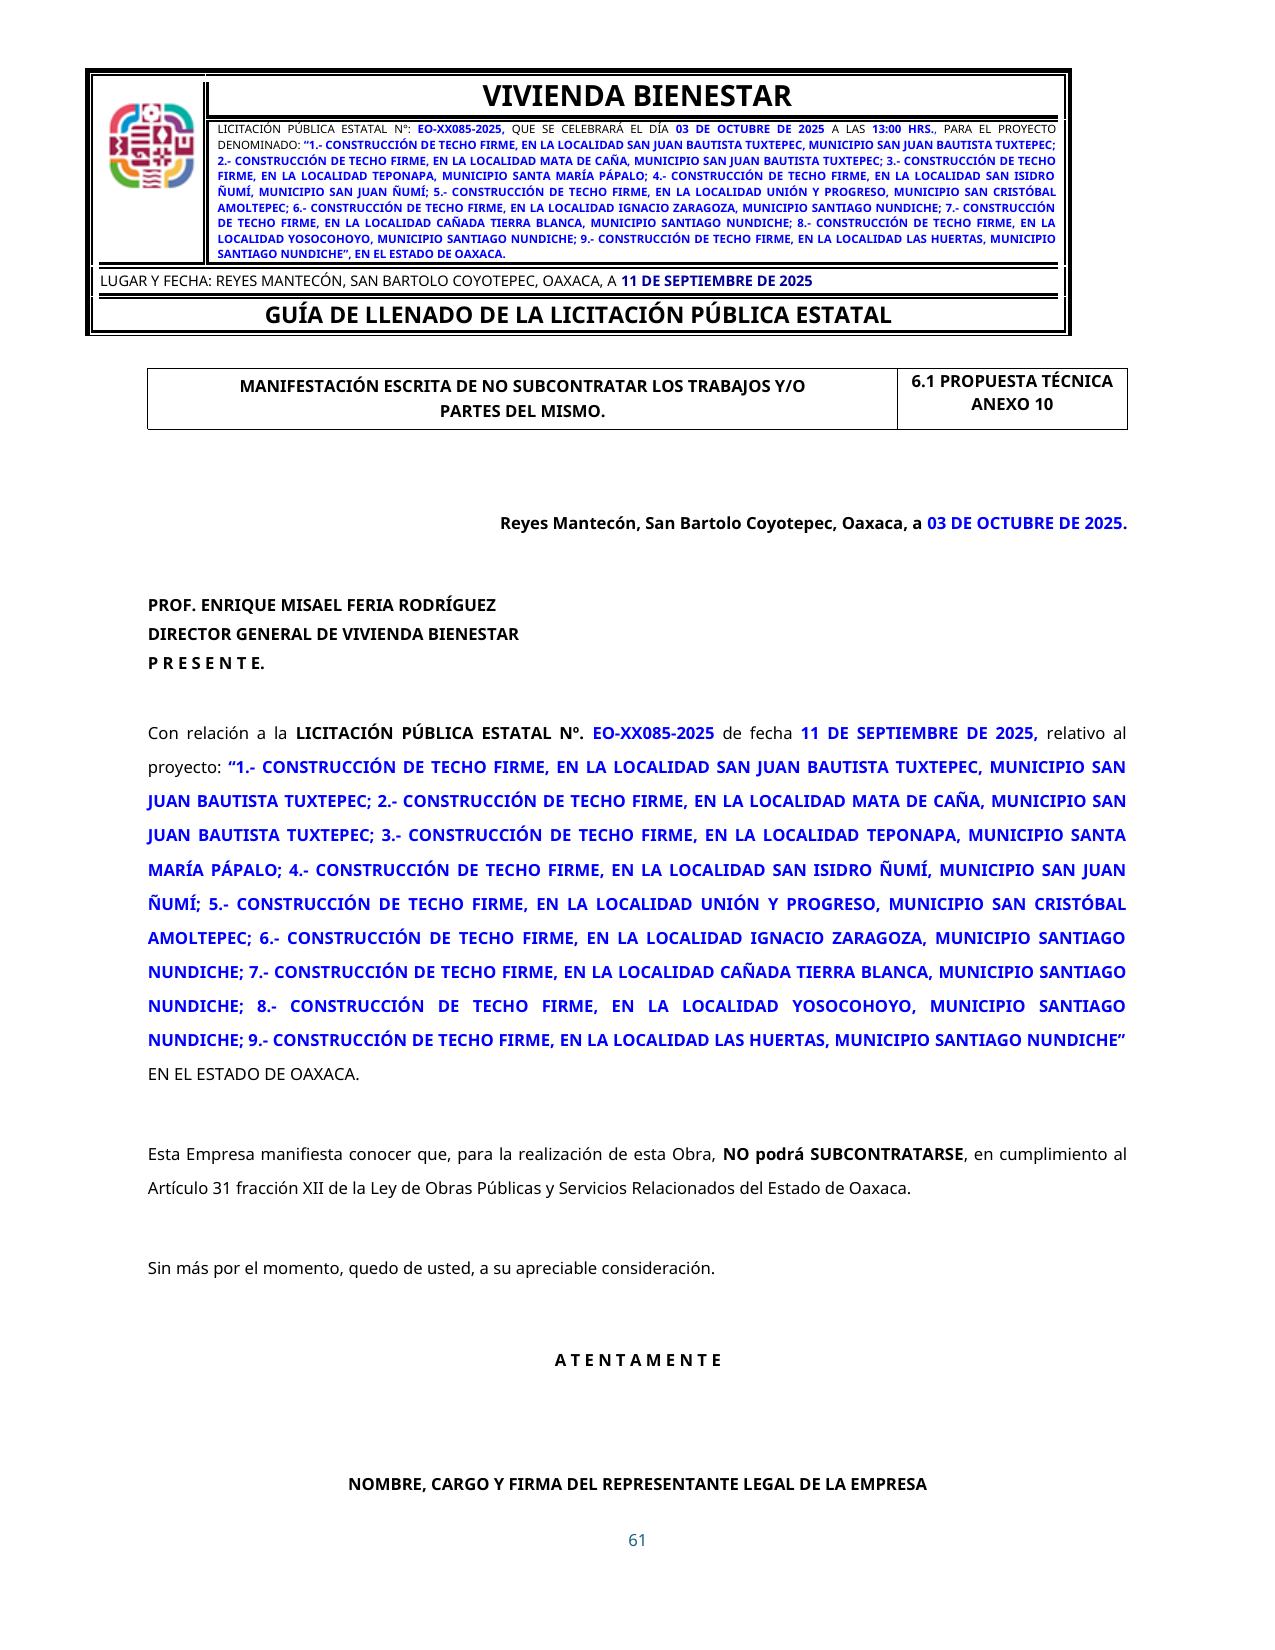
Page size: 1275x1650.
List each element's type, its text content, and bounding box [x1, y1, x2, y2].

text A T E N T A M E N T E [148, 1349, 1127, 1372]
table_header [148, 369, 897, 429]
text Esta Empresa manifiesta conocer que, para la realización de esta Obra, NO podrá SUBCONTRATARSE, en cumplimiento al Artículo 31 fracción XII de la Ley de Obras Públicas y Servicios Relacionados del Estado de Oaxaca. [148, 1143, 1127, 1199]
text NOMBRE, CARGO Y FIRMA DEL REPRESENTANTE LEGAL DE LA EMPRESA [148, 1472, 1127, 1495]
text PROF. ENRIQUE MISAEL FERIA RODRÍGUEZ [148, 594, 1127, 617]
text DIRECTOR GENERAL DE VIVIENDA BIENESTAR [148, 623, 1127, 646]
picture [98, 95, 203, 194]
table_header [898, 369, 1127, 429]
list Con relación a la LICITACIÓN PÚBLICA ESTATAL Nº. EO-XX085-2025 de fecha 11 DE SEPTIEMBRE DE 2025, relativo al proyecto: “1.- CONSTRUCCIÓN DE TECHO FIRME, EN LA LOCALIDAD SAN JUAN BAUTISTA TUXTEPEC, MUNICIPIO SAN JUAN BAUTISTA TUXTEPEC; 2.- CONSTRUCCIÓN DE TECHO FIRME, EN LA LOCALIDAD MATA DE CAÑA, MUNICIPIO SAN JUAN BAUTISTA TUXTEPEC; 3.- CONSTRUCCIÓN DE TECHO FIRME, EN LA LOCALIDAD TEPONAPA, MUNICIPIO SANTA MARÍA PÁPALO; 4.- CONSTRUCCIÓN DE TECHO FIRME, EN LA LOCALIDAD SAN ISIDRO ÑUMÍ, MUNICIPIO SAN JUAN ÑUMÍ; 5.- CONSTRUCCIÓN DE TECHO FIRME, EN LA LOCALIDAD UNIÓN Y PROGRESO, MUNICIPIO SAN CRISTÓBAL AMOLTEPEC; 6.- CONSTRUCCIÓN DE TECHO FIRME, EN LA LOCALIDAD IGNACIO ZARAGOZA, MUNICIPIO SANTIAGO NUNDICHE; 7.- CONSTRUCCIÓN DE TECHO FIRME, EN LA LOCALIDAD CAÑADA TIERRA BLANCA, MUNICIPIO SANTIAGO NUNDICHE; 8.- CONSTRUCCIÓN DE TECHO FIRME, EN LA LOCALIDAD YOSOCOHOYO, MUNICIPIO SANTIAGO NUNDICHE; 9.- CONSTRUCCIÓN DE TECHO FIRME, EN LA LOCALIDAD LAS HUERTAS, MUNICIPIO SANTIAGO NUNDICHE” EN EL ESTADO DE OAXACA. [148, 722, 1127, 1085]
text P R E S E N T E. [148, 652, 1127, 674]
text Sin más por el momento, quedo de usted, a su apreciable consideración. [148, 1257, 1127, 1280]
text Reyes Mantecón, San Bartolo Coyotepec, Oaxaca, a 03 DE OCTUBRE DE 2025. [148, 512, 1127, 534]
